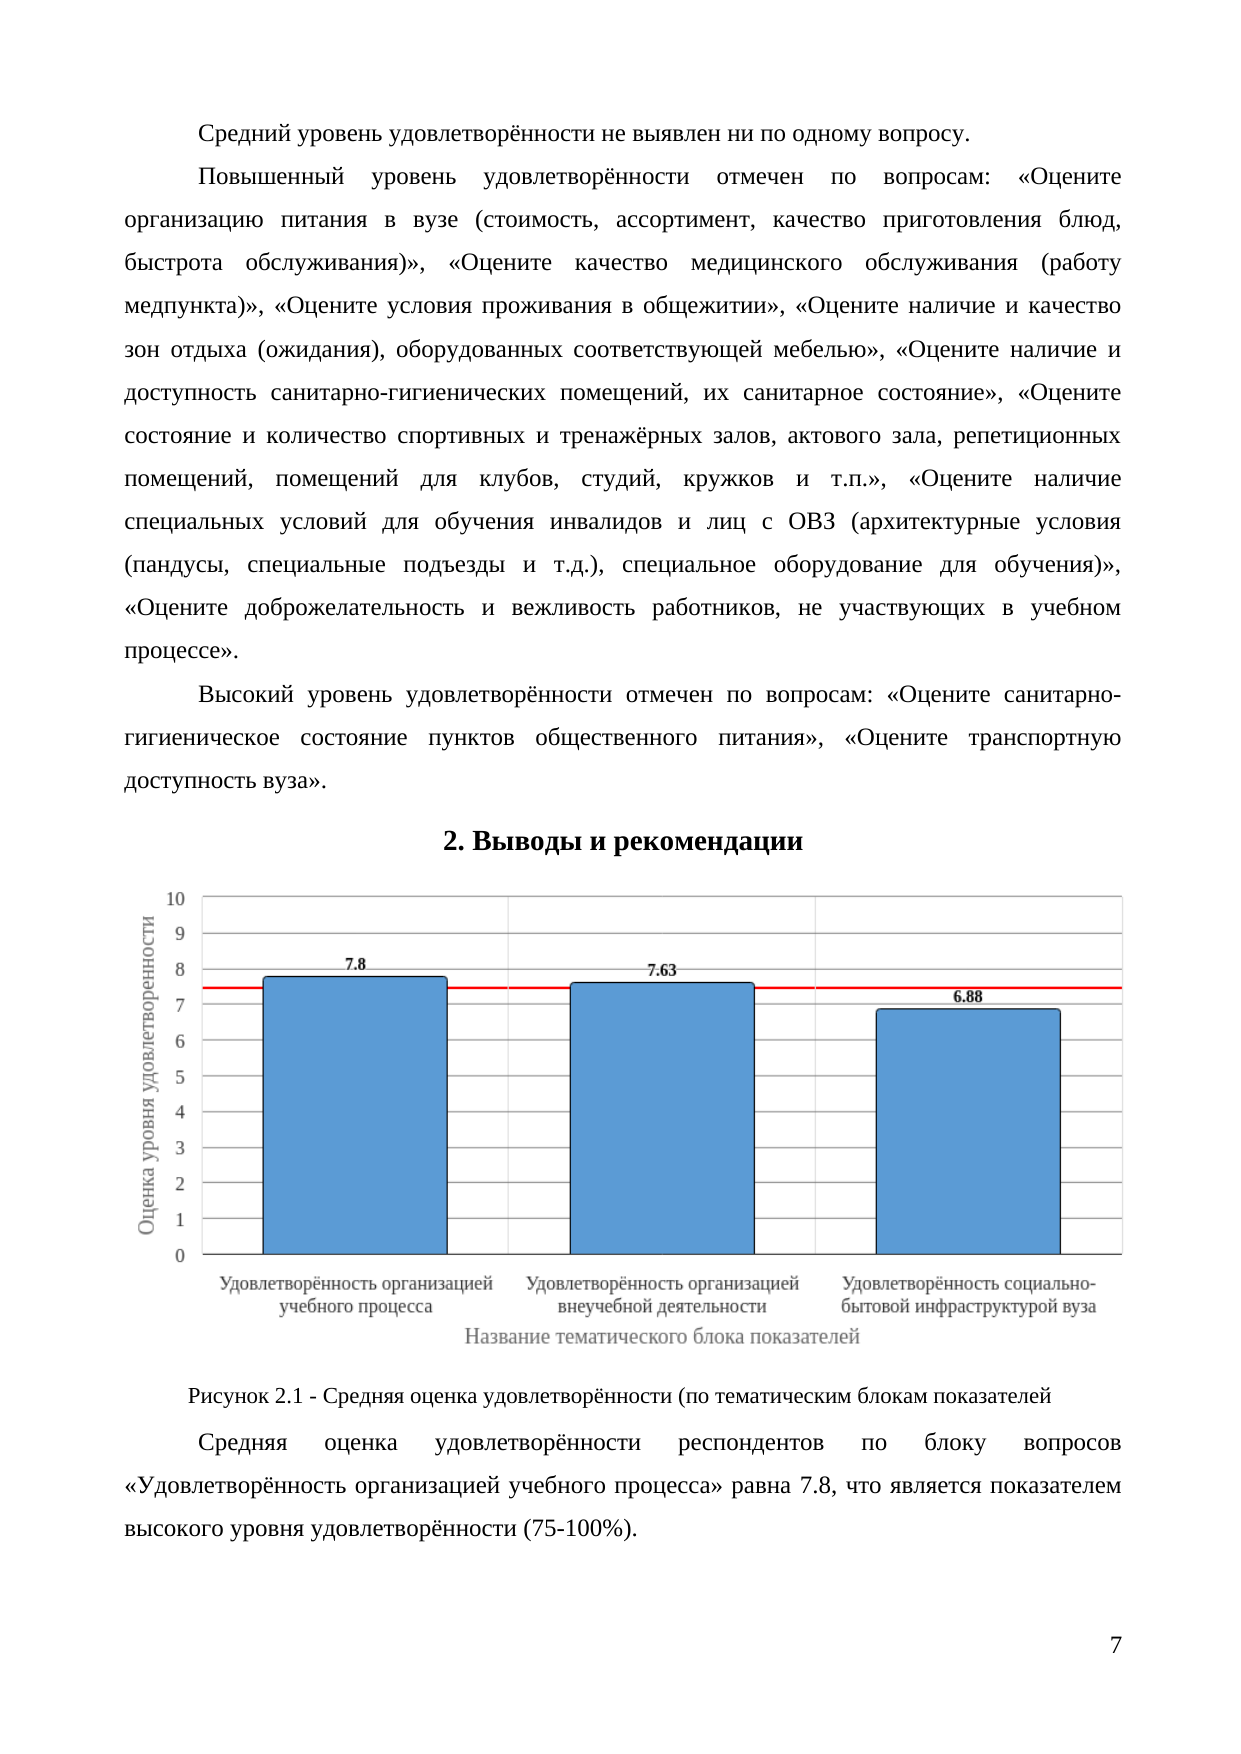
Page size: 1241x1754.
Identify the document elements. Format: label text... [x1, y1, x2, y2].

text Рисунок 2.1 - Средняя оценка удовлетворённости (по тематическим блокам показателей [118, 1382, 1122, 1409]
text Средняя оценка удовлетворённости респондентов по блоку вопросов «Удовлетворённость организацией учебного процесса» равна 7.8, что является показателем высокого уровня удовлетворённости (75-100%). [124, 1427, 1122, 1542]
text Средний уровень удовлетворённости не выявлен ни по одному вопросу. [124, 118, 1122, 147]
subtitle 2. Выводы и рекомендации [124, 823, 1122, 856]
text Повышенный уровень удовлетворённости отмечен по вопросам: «Оцените организацию питания в вузе (стоимость, ассортимент, качество приготовления блюд, быстрота обслуживания)», «Оцените качество медицинского обслуживания (работу медпункта)», «Оцените условия проживания в общежитии», «Оцените наличие и качество зон отдыха (ожидания), оборудованных соответствующей мебелью», «Оцените наличие и доступность санитарно-гигиенических помещений, их санитарное состояние», «Оцените состояние и количество спортивных и тренажёрных залов, актового зала, репетиционных помещений, помещений для клубов, студий, кружков и т.п.», «Оцените наличие специальных условий для обучения инвалидов и лиц с ОВЗ (архитектурные условия (пандусы, специальные подъезды и т.д.), специальное оборудование для обучения)», «Оцените доброжелательность и вежливость работников, не участвующих в учебном процессе». [124, 161, 1122, 664]
text Высокий уровень удовлетворённости отмечен по вопросам: «Оцените санитарно-гигиеническое состояние пунктов общественного питания», «Оцените транспортную доступность вуза». [124, 679, 1122, 794]
picture [118, 885, 1134, 1364]
